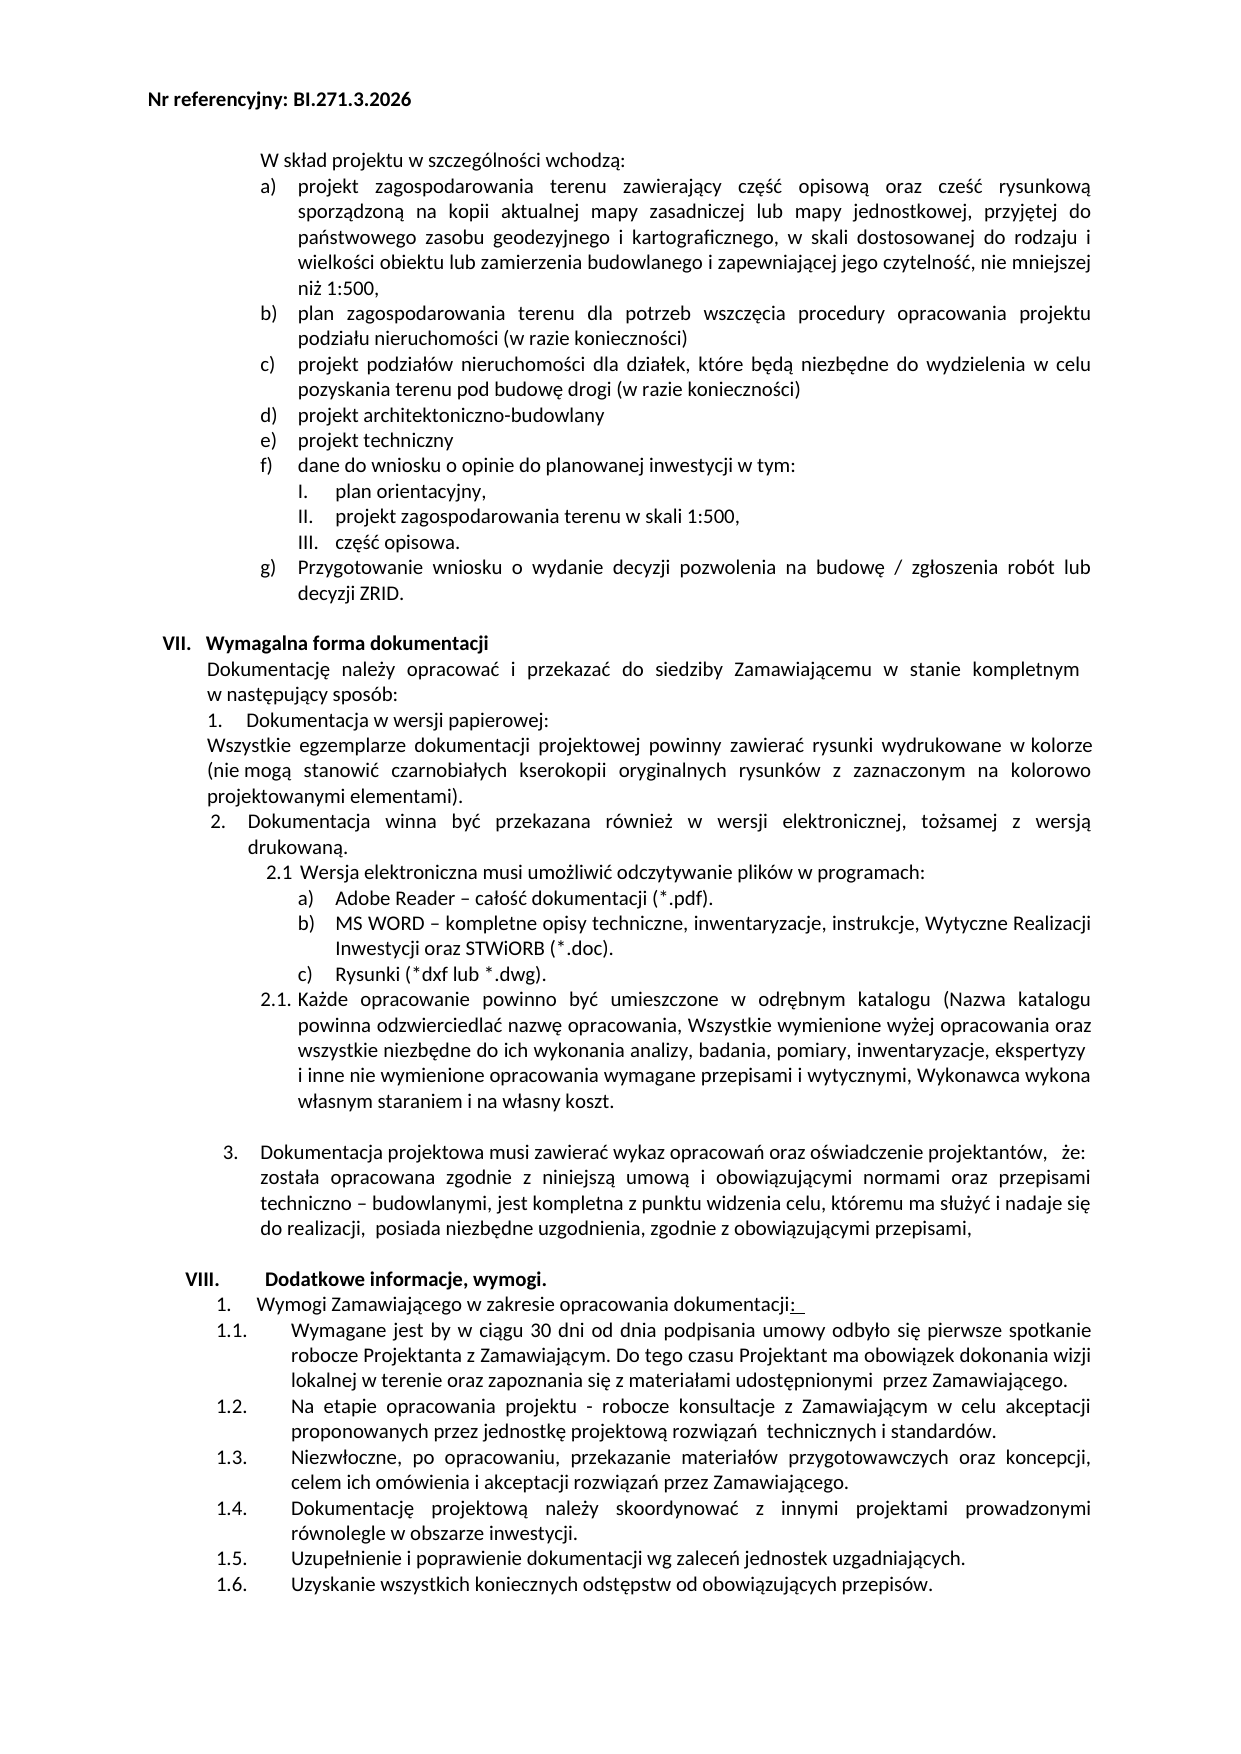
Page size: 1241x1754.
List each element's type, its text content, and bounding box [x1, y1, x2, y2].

list Na etapie opracowania projektu - robocze konsultacje z Zamawiającym w celu akceptacji proponowanych przez jednostkę projektową rozwiązań technicznych i standardów. [216, 1393, 1092, 1444]
list Dodatkowe informacje, wymogi. [185, 1266, 1092, 1291]
list Dokumentację należy opracować i przekazać do siedziby Zamawiającemu w stanie kompletnym w następujący sposób: [207, 656, 1092, 707]
list projekt architektoniczno-budowlany [260, 402, 1092, 427]
list plan orientacyjny, [298, 478, 1092, 503]
list projekt podziałów nieruchomości dla działek, które będą niezbędne do wydzielenia w celu pozyskania terenu pod budowę drogi (w razie konieczności) [260, 351, 1092, 402]
text VII. Wymagalna forma dokumentacji [162, 631, 1092, 656]
list 1. Dokumentacja w wersji papierowej: [207, 707, 1092, 732]
text została opracowana zgodnie z niniejszą umową i obowiązującymi normami oraz przepisami techniczno – budowlanymi, jest kompletna z punktu widzenia celu, któremu ma służyć i nadaje się do realizacji, posiada niezbędne uzgodnienia, zgodnie z obowiązującymi przepisami, [260, 1164, 1092, 1241]
list Każde opracowanie powinno być umieszczone w odrębnym katalogu (Nazwa katalogu powinna odzwierciedlać nazwę opracowania, Wszystkie wymienione wyżej opracowania oraz wszystkie niezbędne do ich wykonania analizy, badania, pomiary, inwentaryzacje, ekspertyzy i inne nie wymienione opracowania wymagane przepisami i wytycznymi, Wykonawca wykona własnym staraniem i na własny koszt. [260, 986, 1092, 1113]
list Wersja elektroniczna musi umożliwić odczytywanie plików w programach: [266, 859, 1092, 885]
list projekt zagospodarowania terenu zawierający część opisową oraz cześć rysunkową sporządzoną na kopii aktualnej mapy zasadniczej lub mapy jednostkowej, przyjętej do państwowego zasobu geodezyjnego i kartograficznego, w skali dostosowanej do rodzaju i wielkości obiektu lub zamierzenia budowlanego i zapewniającej jego czytelność, nie mniejszej niż 1:500, [260, 173, 1092, 300]
list projekt zagospodarowania terenu w skali 1:500, [298, 503, 1092, 529]
list Wszystkie egzemplarze dokumentacji projektowej powinny zawierać rysunki wydrukowane w kolorze (nie mogą stanowić czarnobiałych kserokopii oryginalnych rysunków z zaznaczonym na kolorowo projektowanymi elementami). [207, 732, 1092, 808]
list część opisowa. [298, 529, 1092, 554]
list Uzupełnienie i poprawienie dokumentacji wg zaleceń jednostek uzgadniających. [216, 1546, 1092, 1571]
list plan zagospodarowania terenu dla potrzeb wszczęcia procedury opracowania projektu podziału nieruchomości (w razie konieczności) [260, 300, 1092, 351]
text W skład projektu w szczególności wchodzą: [260, 148, 1092, 173]
list Wymogi Zamawiającego w zakresie opracowania dokumentacji: [216, 1291, 1092, 1317]
list Uzyskanie wszystkich koniecznych odstępstw od obowiązujących przepisów. [216, 1571, 1092, 1596]
list Niezwłoczne, po opracowaniu, przekazanie materiałów przygotowawczych oraz koncepcji, celem ich omówienia i akceptacji rozwiązań przez Zamawiającego. [216, 1444, 1092, 1495]
list dane do wniosku o opinie do planowanej inwestycji w tym: [260, 453, 1092, 478]
list projekt techniczny [260, 427, 1092, 453]
list MS WORD – kompletne opisy techniczne, inwentaryzacje, instrukcje, Wytyczne Realizacji Inwestycji oraz STWiORB (*.doc). [298, 910, 1092, 961]
list Adobe Reader – całość dokumentacji (*.pdf). [298, 885, 1092, 910]
list Przygotowanie wniosku o wydanie decyzji pozwolenia na budowę / zgłoszenia robót lub decyzji ZRID. [260, 554, 1092, 605]
list Wymagane jest by w ciągu 30 dni od dnia podpisania umowy odbyło się pierwsze spotkanie robocze Projektanta z Zamawiającym. Do tego czasu Projektant ma obowiązek dokonania wizji lokalnej w terenie oraz zapoznania się z materiałami udostępnionymi przez Zamawiającego. [216, 1317, 1092, 1393]
list Rysunki (*dxf lub *.dwg). [298, 961, 1092, 986]
list Dokumentacja winna być przekazana również w wersji elektronicznej, tożsamej z wersją drukowaną. [210, 808, 1092, 859]
list Dokumentację projektową należy skoordynować z innymi projektami prowadzonymi równolegle w obszarze inwestycji. [216, 1495, 1092, 1546]
list Dokumentacja projektowa musi zawierać wykaz opracowań oraz oświadczenie projektantów, że: [223, 1139, 1092, 1164]
